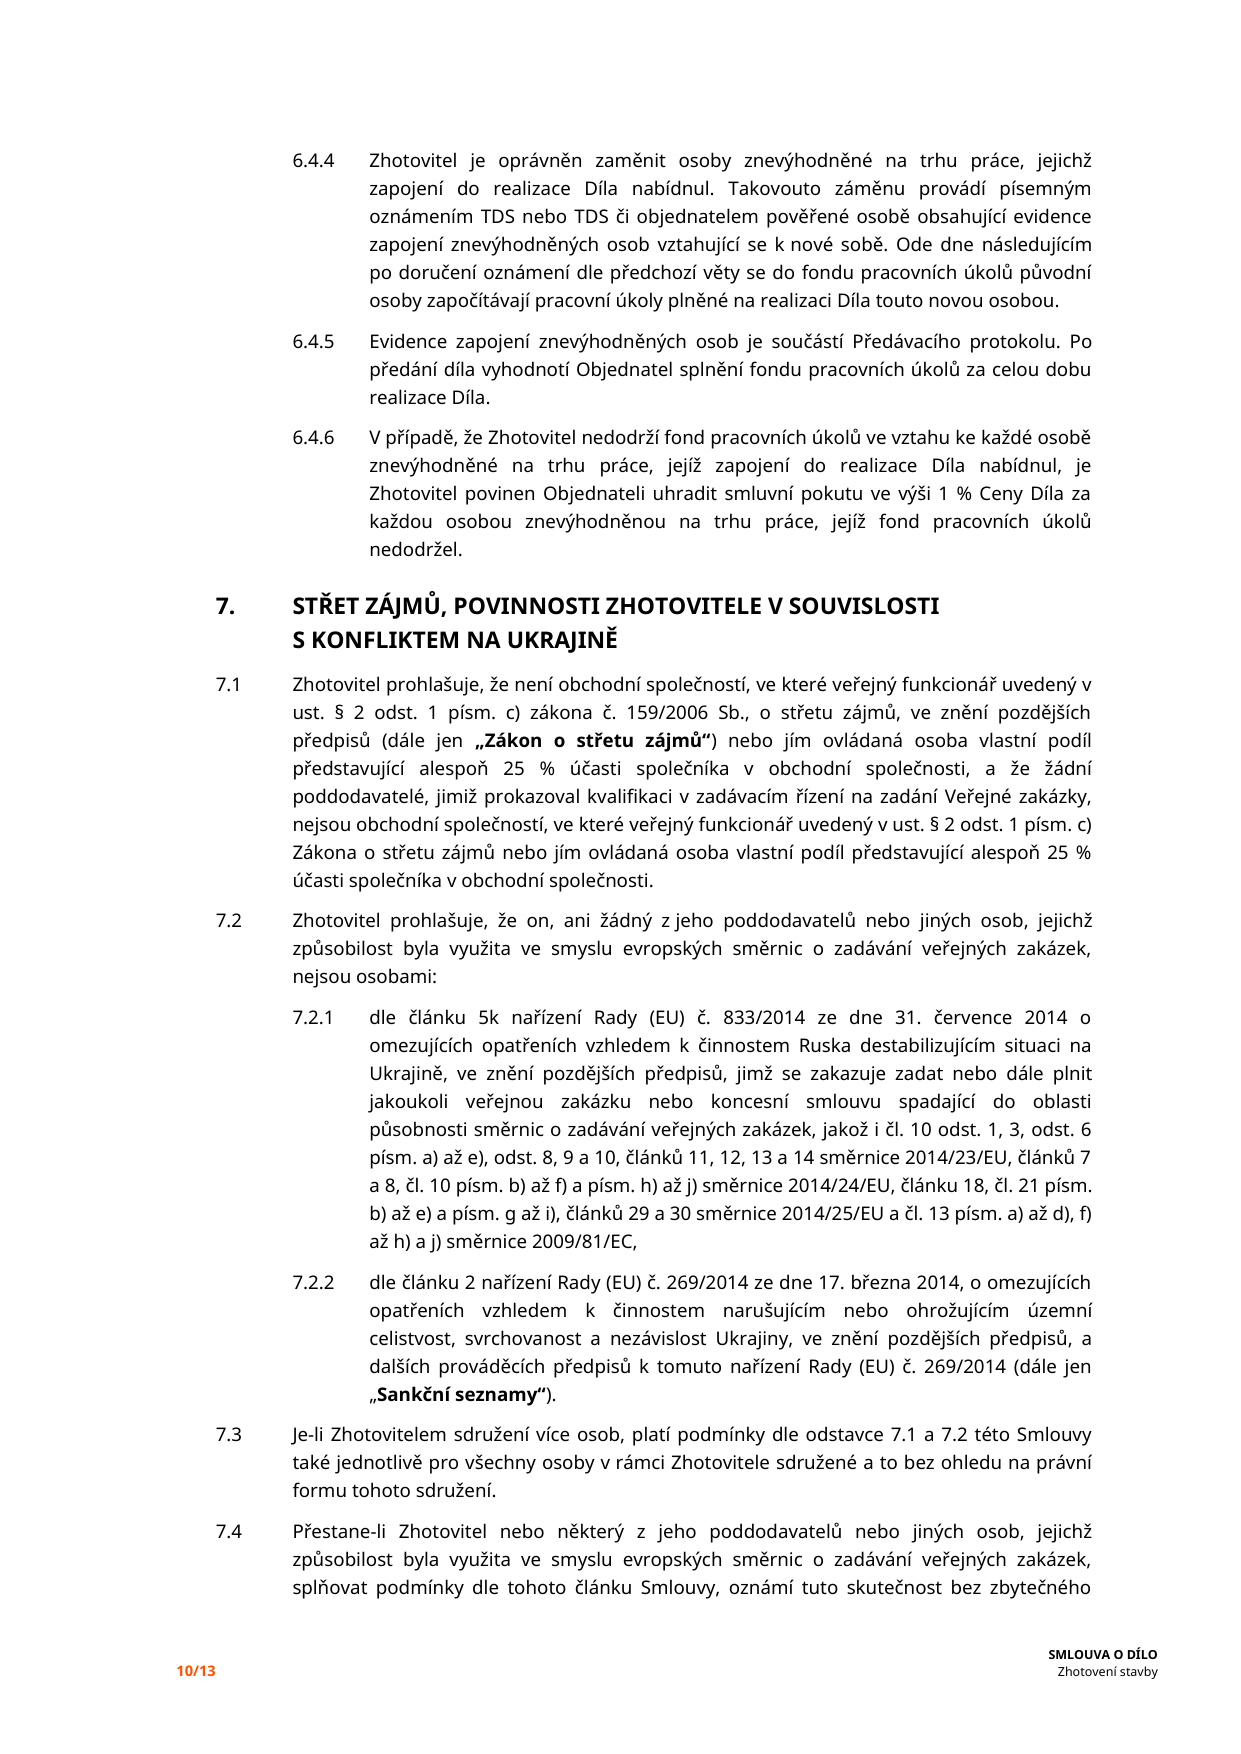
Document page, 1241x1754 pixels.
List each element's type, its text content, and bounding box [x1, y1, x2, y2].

text Zhotovitel prohlašuje, že není obchodní společností, ve které veřejný funkcionář uvedený v ust. § 2 odst. 1 písm. c) zákona č. 159/2006 Sb., o střetu zájmů, ve znění pozdějších předpisů (dále jen „Zákon o střetu zájmů“) nebo jím ovládaná osoba vlastní podíl představující alespoň 25 % účasti společníka v obchodní společnosti, a že žádní poddodavatelé, jimiž prokazoval kvalifikaci v zadávacím řízení na zadání Veřejné zakázky, nejsou obchodní společností, ve které veřejný funkcionář uvedený v ust. § 2 odst. 1 písm. c) Zákona o střetu zájmů nebo jím ovládaná osoba vlastní podíl představující alespoň 25 % účasti společníka v obchodní společnosti. [216, 671, 1093, 893]
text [216, 1518, 1093, 1600]
text dle článku 5k nařízení Rady (EU) č. 833/2014 ze dne 31. července 2014 o omezujících opatřeních vzhledem k činnostem Ruska destabilizujícím situaci na Ukrajině, ve znění pozdějších předpisů, jimž se zakazuje zadat nebo dále plnit jakoukoli veřejnou zakázku nebo koncesní smlouvu spadající do oblasti působnosti směrnic o zadávání veřejných zakázek, jakož i čl. 10 odst. 1, 3, odst. 6 písm. a) až e), odst. 8, 9 a 10, článků 11, 12, 13 a 14 směrnice 2014/23/EU, článků 7 a 8, čl. 10 písm. b) až f) a písm. h) až j) směrnice 2014/24/EU, článku 18, čl. 21 písm. b) až e) a písm. g až i), článků 29 a 30 směrnice 2014/25/EU a čl. 13 písm. a) až d), f) až h) a j) směrnice 2009/81/EC, [292, 1004, 1093, 1254]
text Zhotovitel je oprávněn zaměnit osoby znevýhodněné na trhu práce, jejichž zapojení do realizace Díla nabídnul. Takovouto záměnu provádí písemným oznámením TDS nebo TDS či objednatelem pověřené osobě obsahující evidence zapojení znevýhodněných osob vztahující se k nové sobě. Ode dne následujícím po doručení oznámení dle předchozí věty se do fondu pracovních úkolů původní osoby započítávají pracovní úkoly plněné na realizaci Díla touto novou osobou. [292, 147, 1093, 313]
text Evidence zapojení znevýhodněných osob je součástí Předávacího protokolu. Po předání díla vyhodnotí Objednatel splnění fondu pracovních úkolů za celou dobu realizace Díla. [292, 328, 1093, 410]
text dle článku 2 nařízení Rady (EU) č. 269/2014 ze dne 17. března 2014, o omezujících opatřeních vzhledem k činnostem narušujícím nebo ohrožujícím územní celistvost, svrchovanost a nezávislost Ukrajiny, ve znění pozdějších předpisů, a dalších prováděcích předpisů k tomuto nařízení Rady (EU) č. 269/2014 (dále jen „Sankční seznamy“). [292, 1269, 1093, 1407]
text V případě, že Zhotovitel nedodrží fond pracovních úkolů ve vztahu ke každé osobě znevýhodněné na trhu práce, jejíž zapojení do realizace Díla nabídnul, je Zhotovitel povinen Objednateli uhradit smluvní pokutu ve výši 1 % Ceny Díla za každou osobou znevýhodněnou na trhu práce, jejíž fond pracovních úkolů nedodržel. [292, 425, 1093, 562]
text Střet zájmů, povinnosti Zhotovitele v souvislosti s konfliktem na Ukrajině [216, 590, 1093, 655]
text Je-li Zhotovitelem sdružení více osob, platí podmínky dle odstavce 7.1 a 7.2 této Smlouvy také jednotlivě pro všechny osoby v rámci Zhotovitele sdružené a to bez ohledu na právní formu tohoto sdružení. [216, 1422, 1093, 1503]
text Zhotovitel prohlašuje, že on, ani žádný z jeho poddodavatelů nebo jiných osob, jejichž způsobilost byla využita ve smyslu evropských směrnic o zadávání veřejných zakázek, nejsou osobami: [216, 908, 1093, 989]
